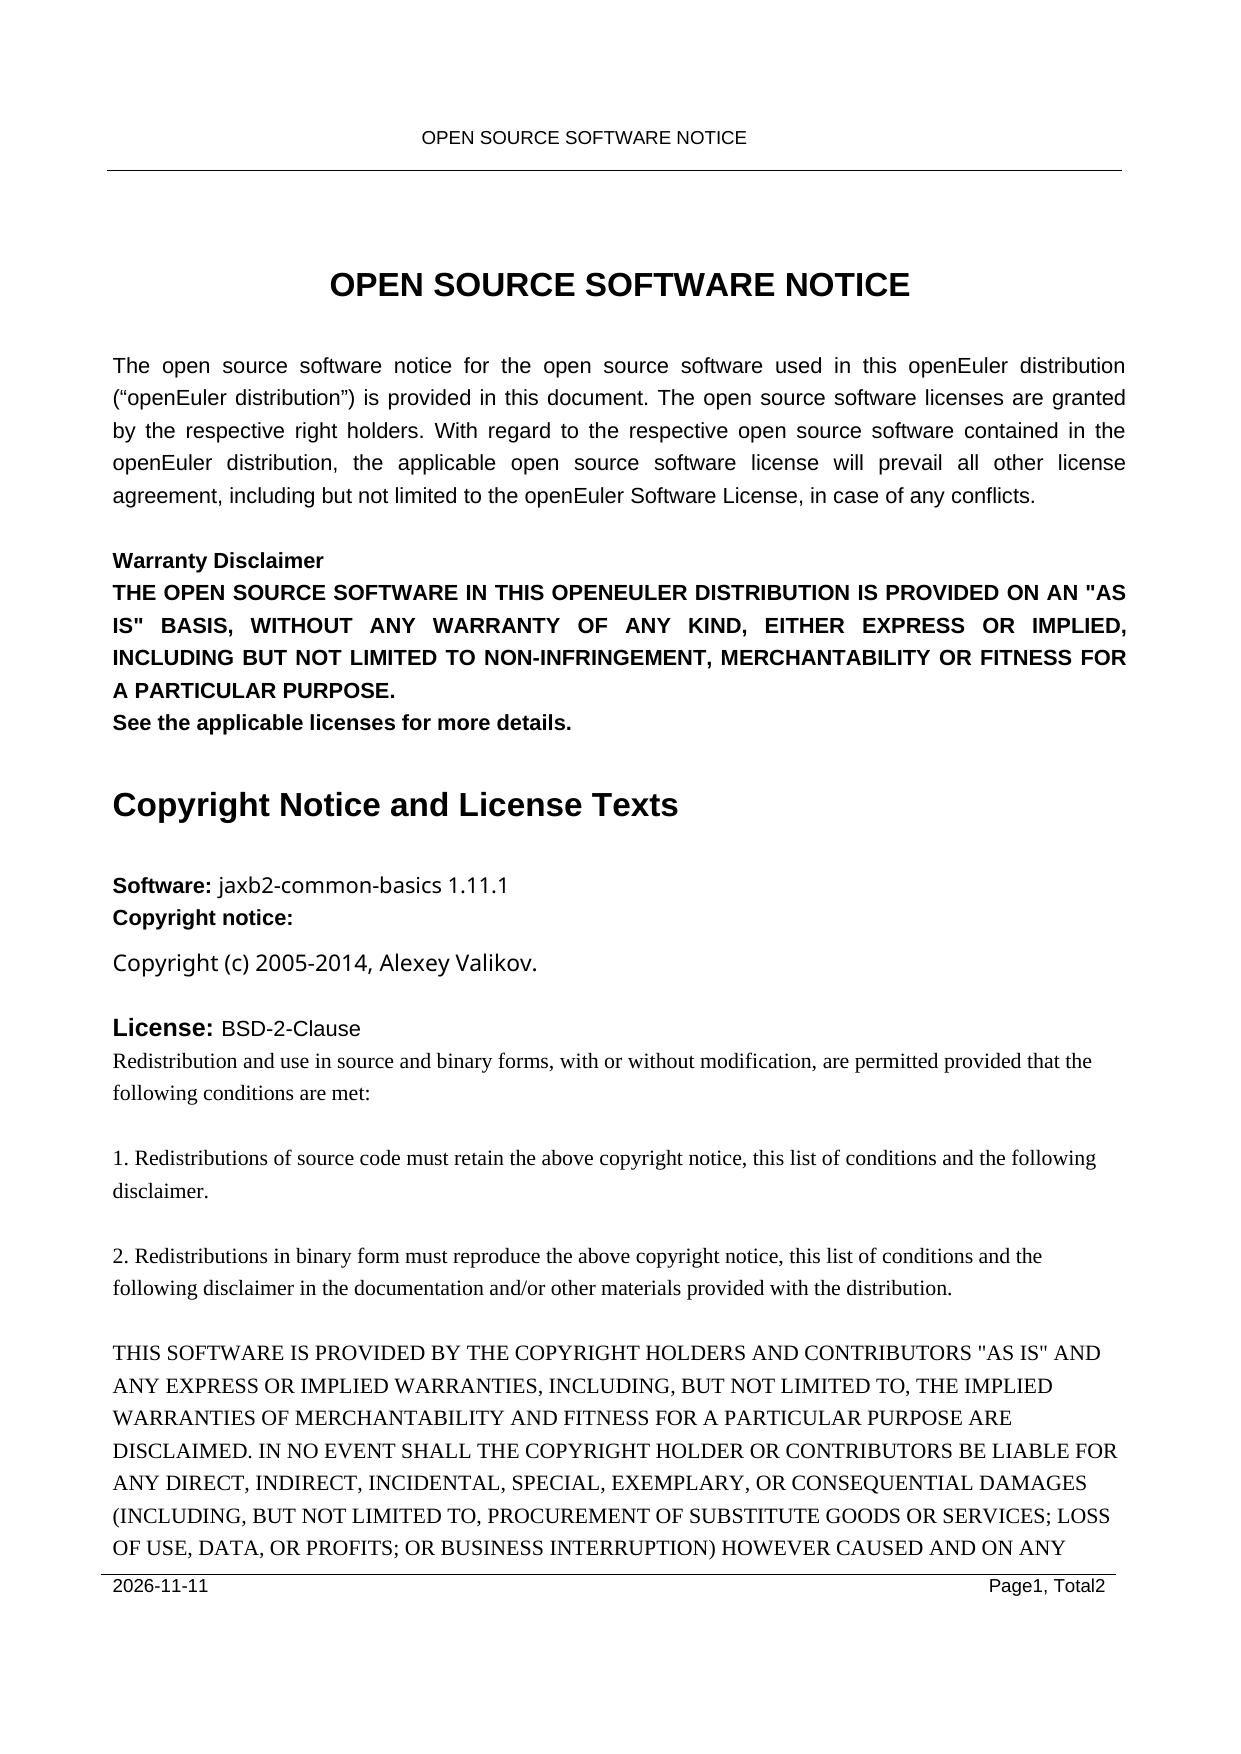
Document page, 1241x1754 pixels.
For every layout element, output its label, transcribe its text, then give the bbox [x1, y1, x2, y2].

text Warranty Disclaimer [112, 544, 1128, 576]
title Software: jaxb2-common-basics 1.11.1 [112, 869, 1128, 901]
text Copyright Notice and License Texts [112, 771, 1128, 836]
text Copyright notice: [112, 901, 1128, 934]
text The open source software notice for the open source software used in this openEuler distribution (“openEuler distribution”) is provided in this document. The open source software licenses are granted by the respective right holders. With regard to the respective open source software contained in the openEuler distribution, the applicable open source software license will prevail all other license agreement, including but not limited to the openEuler Software License, in case of any conflicts. [112, 349, 1128, 511]
text OPEN SOURCE SOFTWARE NOTICE [112, 251, 1128, 316]
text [112, 1044, 1128, 1564]
text THE OPEN SOURCE SOFTWARE IN THIS OPENEULER DISTRIBUTION IS PROVIDED ON AN "AS IS" BASIS, WITHOUT ANY WARRANTY OF ANY KIND, EITHER EXPRESS OR IMPLIED, INCLUDING BUT NOT LIMITED TO NON-INFRINGEMENT, MERCHANTABILITY OR FITNESS FOR A PARTICULAR PURPOSE. See the applicable licenses for more details. [112, 576, 1128, 739]
text Copyright (c) 2005-2014, Alexey Valikov. [112, 947, 1128, 1012]
text License: BSD-2-Clause [112, 1012, 1128, 1044]
